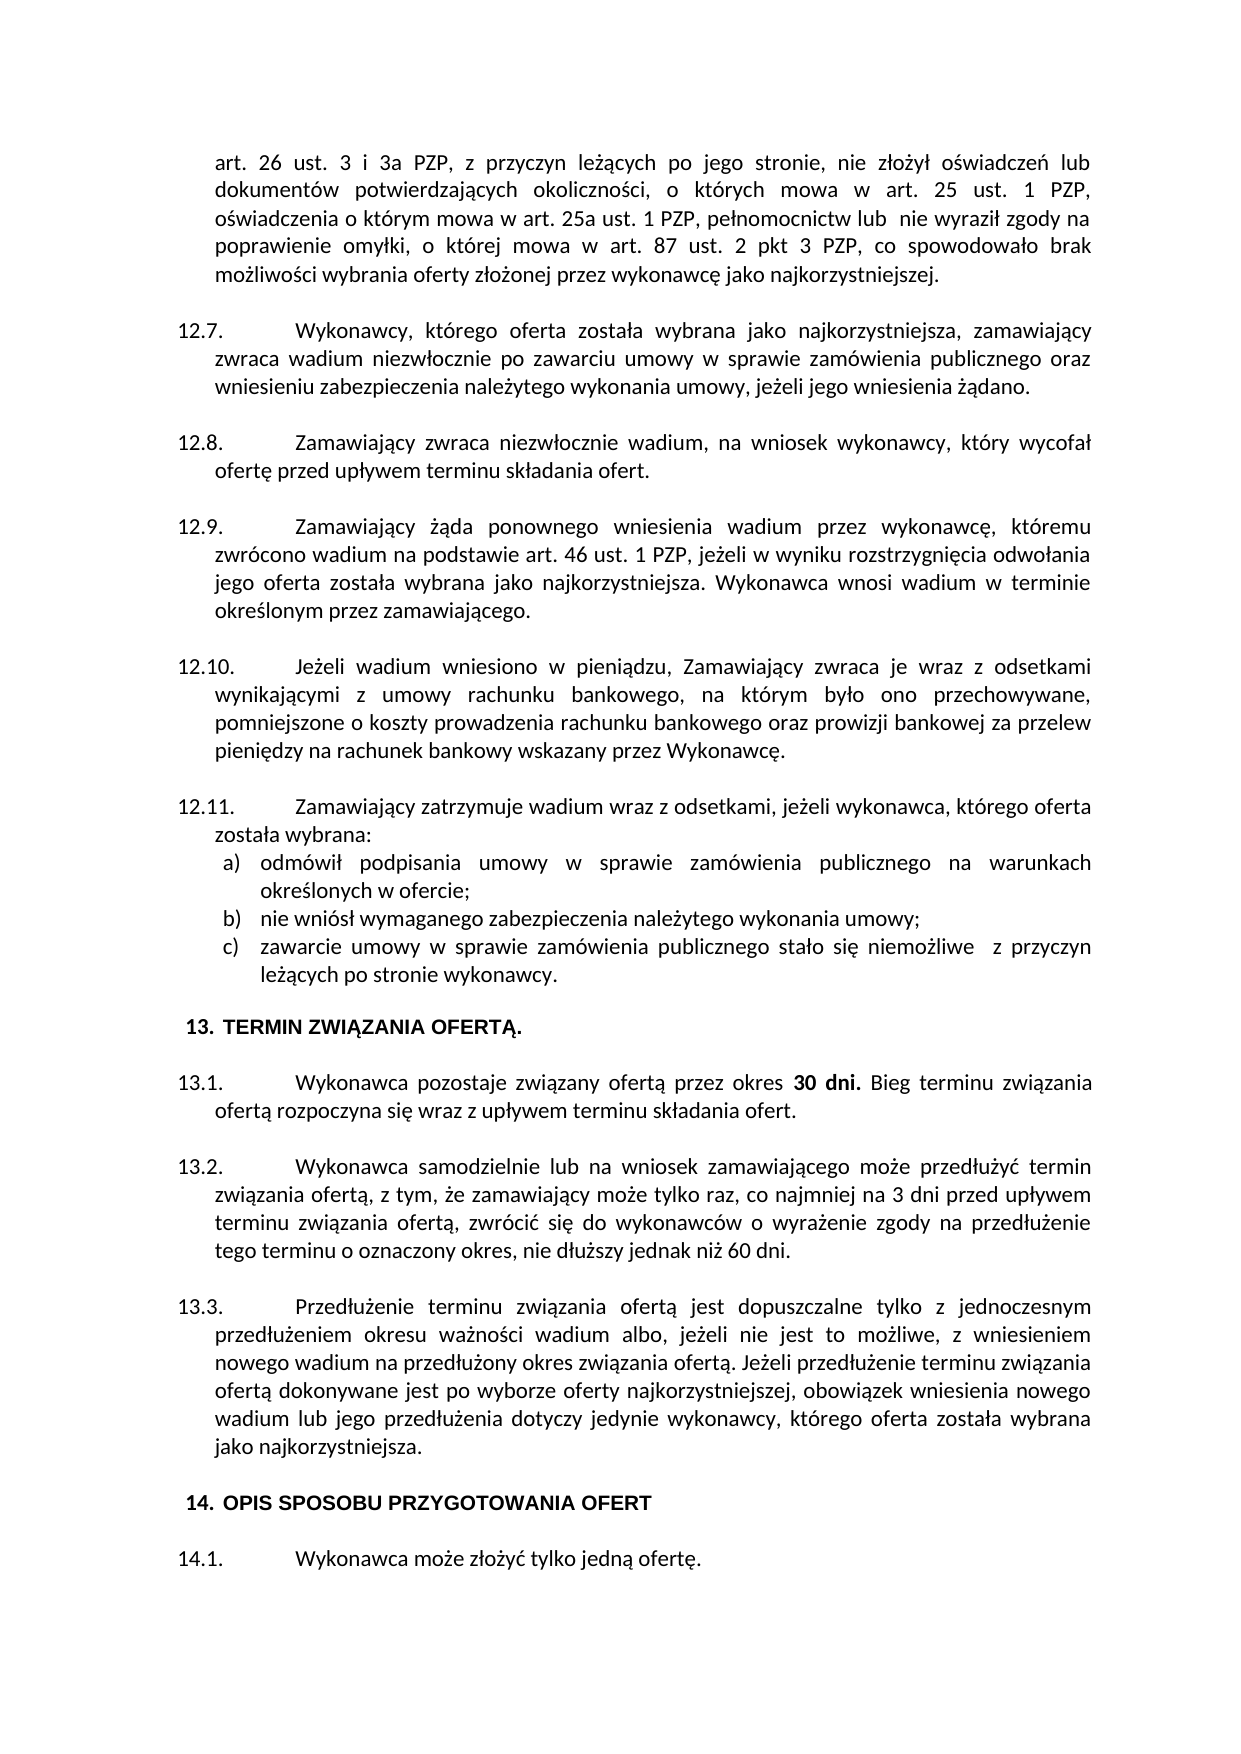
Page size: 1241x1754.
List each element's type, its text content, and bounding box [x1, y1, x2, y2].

list Wykonawca samodzielnie lub na wniosek zamawiającego może przedłużyć termin związania ofertą, z tym, że zamawiający może tylko raz, co najmniej na 3 dni przed upływem terminu związania ofertą, zwrócić się do wykonawców o wyrażenie zgody na przedłużenie tego terminu o oznaczony okres, nie dłuższy jednak niż 60 dni. [177, 1152, 1093, 1264]
list nie wniósł wymaganego zabezpieczenia należytego wykonania umowy; [223, 904, 1093, 932]
list odmówił podpisania umowy w sprawie zamówienia publicznego na warunkach określonych w ofercie; [223, 848, 1093, 904]
list Przedłużenie terminu związania ofertą jest dopuszczalne tylko z jednoczesnym przedłużeniem okresu ważności wadium albo, jeżeli nie jest to możliwe, z wniesieniem nowego wadium na przedłużony okres związania ofertą. Jeżeli przedłużenie terminu związania ofertą dokonywane jest po wyborze oferty najkorzystniejszej, obowiązek wniesienia nowego wadium lub jego przedłużenia dotyczy jedynie wykonawcy, którego oferta została wybrana jako najkorzystniejsza. [177, 1292, 1093, 1461]
list Zamawiający żąda ponownego wniesienia wadium przez wykonawcę, któremu zwrócono wadium na podstawie art. 46 ust. 1 PZP, jeżeli w wyniku rozstrzygnięcia odwołania jego oferta została wybrana jako najkorzystniejsza. Wykonawca wnosi wadium w terminie określonym przez zamawiającego. [177, 512, 1093, 624]
list zawarcie umowy w sprawie zamówienia publicznego stało się niemożliwe z przyczyn leżących po stronie wykonawcy. [223, 932, 1093, 988]
list OPIS SPOSOBU PRZYGOTOWANIA OFERT [185, 1488, 1093, 1517]
list Zamawiający zatrzymuje wadium wraz z odsetkami, jeżeli wykonawca, którego oferta została wybrana: [177, 792, 1093, 848]
list Wykonawca pozostaje związany ofertą przez okres 30 dni. Bieg terminu związania ofertą rozpoczyna się wraz z upływem terminu składania ofert. [177, 1068, 1093, 1124]
list Wykonawca może złożyć tylko jedną ofertę. [177, 1544, 1093, 1573]
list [177, 148, 1093, 288]
list TERMIN ZWIĄZANIA OFERTĄ. [185, 1012, 1093, 1040]
list Wykonawcy, którego oferta została wybrana jako najkorzystniejsza, zamawiający zwraca wadium niezwłocznie po zawarciu umowy w sprawie zamówienia publicznego oraz wniesieniu zabezpieczenia należytego wykonania umowy, jeżeli jego wniesienia żądano. [177, 316, 1093, 400]
list Zamawiający zwraca niezwłocznie wadium, na wniosek wykonawcy, który wycofał ofertę przed upływem terminu składania ofert. [177, 428, 1093, 484]
list Jeżeli wadium wniesiono w pieniądzu, Zamawiający zwraca je wraz z odsetkami wynikającymi z umowy rachunku bankowego, na którym było ono przechowywane, pomniejszone o koszty prowadzenia rachunku bankowego oraz prowizji bankowej za przelew pieniędzy na rachunek bankowy wskazany przez Wykonawcę. [177, 652, 1093, 764]
